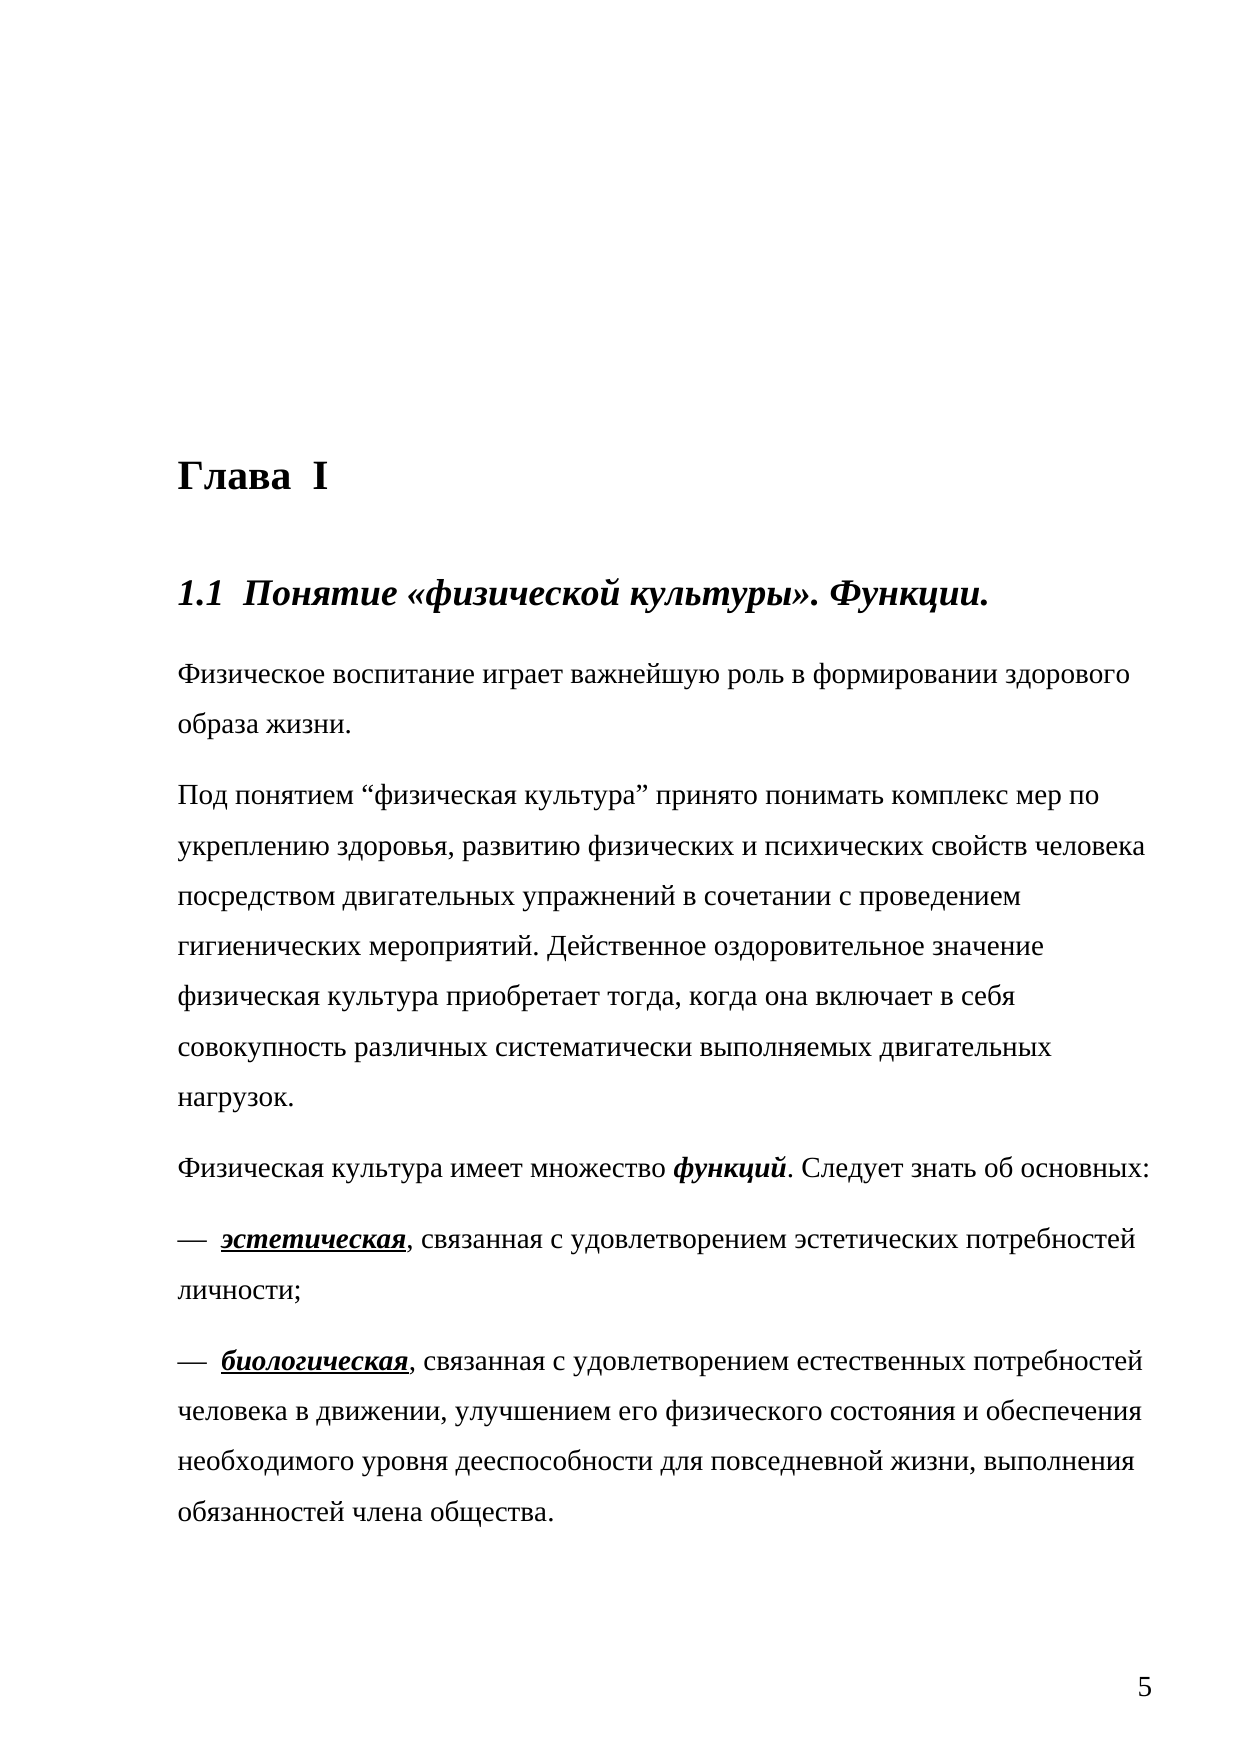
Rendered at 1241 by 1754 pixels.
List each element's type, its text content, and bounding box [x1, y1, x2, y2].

text — эстетическая, связанная с удовлетворением эстетических потребностей личности; [177, 1221, 1152, 1305]
text Глава I 1.1 Понятие «физической культуры». Функции. [177, 451, 1152, 613]
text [177, 1343, 1152, 1578]
text Физическое воспитание играет важнейшую роль в формировании здорового образа жизни. [177, 656, 1152, 740]
text Под понятием “физическая культура” принято понимать комплекс мер по укреплению здоровья, развитию физических и психических свойств человека посредством двигательных упражнений в сочетании с проведением гигиенических мероприятий. Действенное оздоровительное значение физическая культура приобретает тогда, когда она включает в себя совокупность различных систематически выполняемых двигательных нагрузок. [177, 777, 1152, 1113]
text Физическая культура имеет множество функций. Следует знать об основных: [177, 1150, 1152, 1184]
